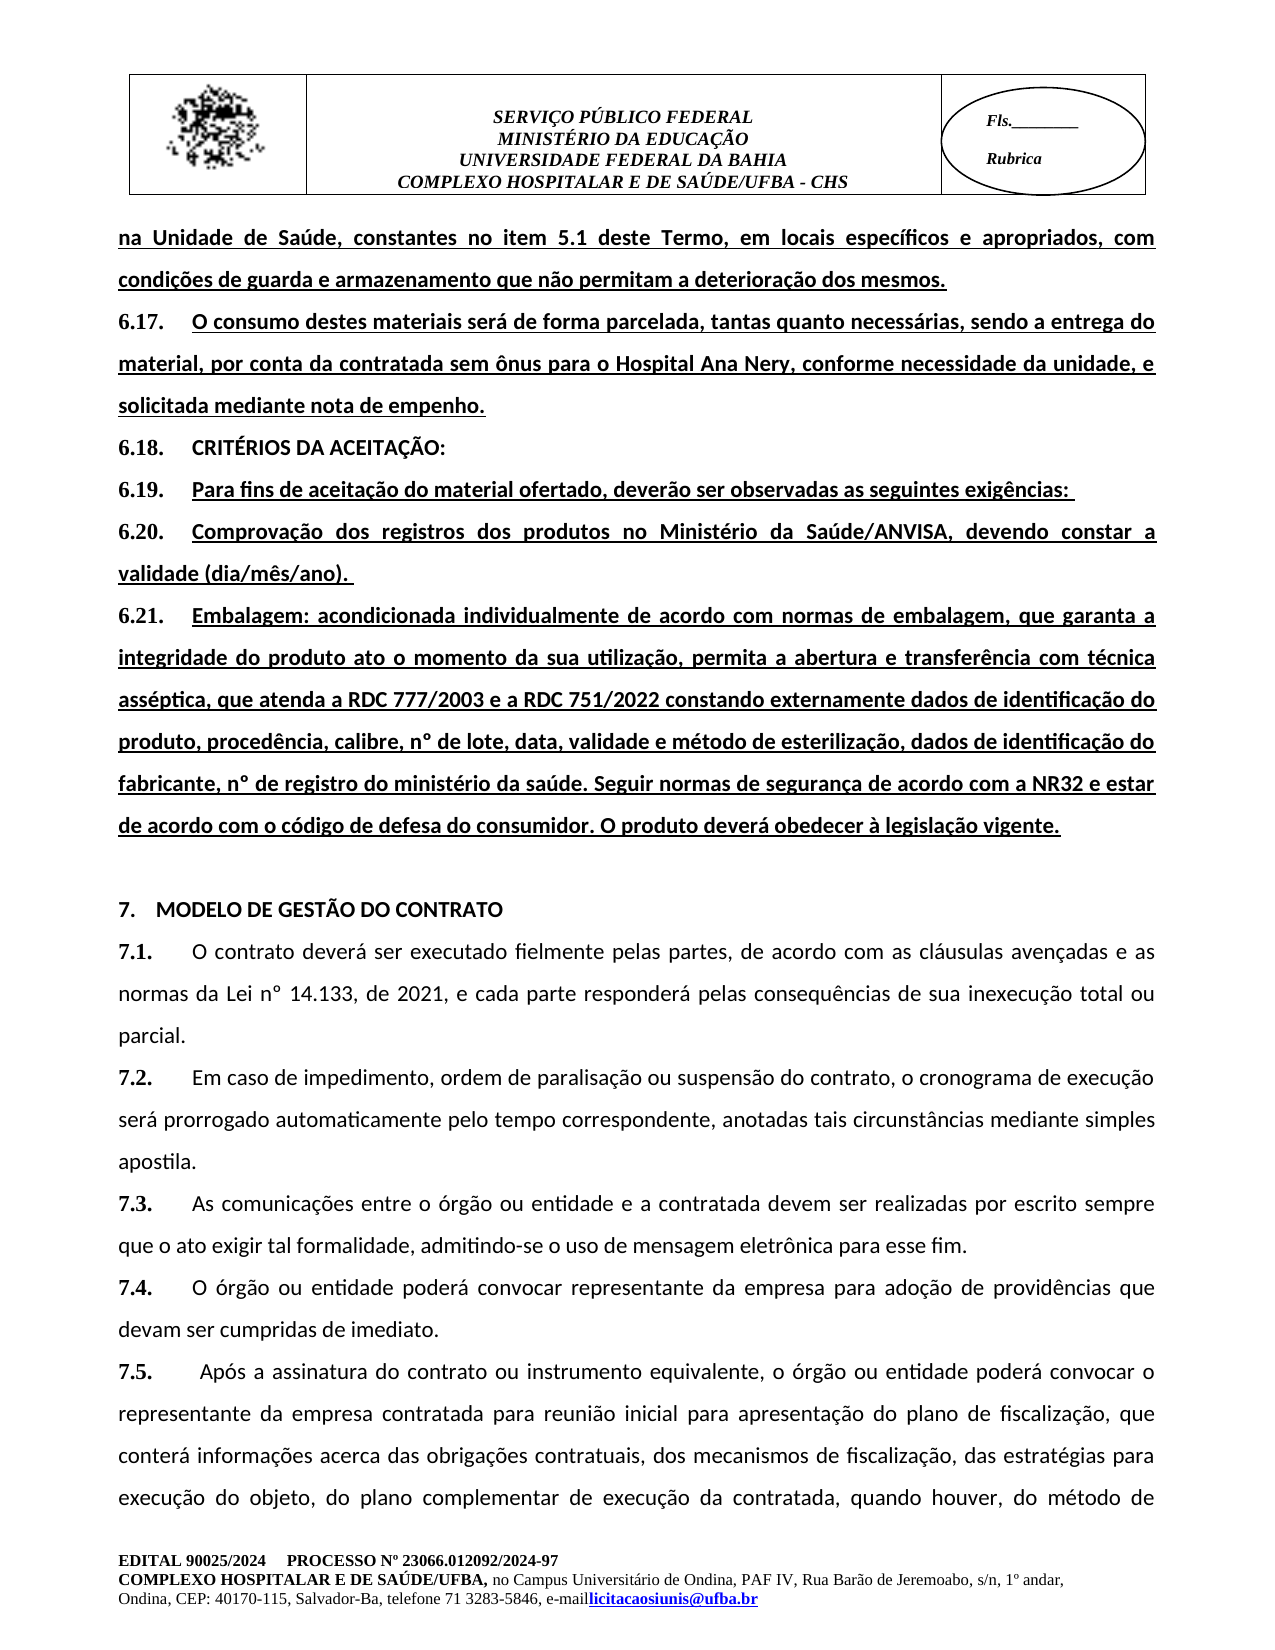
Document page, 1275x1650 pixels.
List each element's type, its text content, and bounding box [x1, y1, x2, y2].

list MODELO DE GESTÃO DO CONTRATO [118, 895, 1157, 923]
list As comunicações entre o órgão ou entidade e a contratada devem ser realizadas por escrito sempre que o ato exigir tal formalidade, admitindo-se o uso de mensagem eletrônica para esse fim. [118, 1189, 1157, 1259]
list Embalagem: acondicionada individualmente de acordo com normas de embalagem, que garanta a integridade do produto ato o momento da sua utilização, permita a abertura e transferência com técnica asséptica, que atenda a RDC 777/2003 e a RDC 751/2022 constando externamente dados de identificação do produto, procedência, calibre, nº de lote, data, validade e método de esterilização, dados de identificação do fabricante, nº de registro do ministério da saúde. Seguir normas de segurança de acordo com a NR32 e estar de acordo com o código de defesa do consumidor. O produto deverá obedecer à legislação vigente. [118, 601, 1157, 709]
list O órgão ou entidade poderá convocar representante da empresa para adoção de providências que devam ser cumpridas de imediato. [118, 1273, 1157, 1343]
list O consumo destes materiais será de forma parcelada, tantas quanto necessárias, sendo a entrega do material, por conta da contratada sem ônus para o Hospital Ana Nery, conforme necessidade da unidade, e solicitada mediante nota de empenho. [118, 307, 1157, 419]
list O contrato deverá ser executado fielmente pelas partes, de acordo com as cláusulas avençadas e as normas da Lei nº 14.133, de 2021, e cada parte responderá pelas consequências de sua inexecução total ou parcial. [118, 937, 1157, 1049]
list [118, 223, 1157, 293]
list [118, 1357, 1157, 1511]
list Em caso de impedimento, ordem de paralisação ou suspensão do contrato, o cronograma de execução será prorrogado automaticamente pelo tempo correspondente, anotadas tais circunstâncias mediante simples apostila. [118, 1063, 1157, 1175]
list CRITÉRIOS DA ACEITAÇÃO: [118, 433, 1157, 461]
list Embalagem: acondicionada individualmente de acordo com normas de embalagem, que garanta a integridade do produto ato o momento da sua utilização, permita a abertura e transferência com técnica asséptica, que atenda a RDC 777/2003 e a RDC 751/2022 constando externamente dados de identificação do produto, procedência, calibre, nº de lote, data, validade e método de esterilização, dados de identificação do fabricante, nº de registro do ministério da saúde. Seguir normas de segurança de acordo com a NR32 e estar de acordo com o código de defesa do consumidor. O produto deverá obedecer à legislação vigente. [118, 711, 1157, 839]
list Para fins de aceitação do material ofertado, deverão ser observadas as seguintes exigências: [118, 475, 1157, 503]
list Comprovação dos registros dos produtos no Ministério da Saúde/ANVISA, devendo constar a validade (dia/mês/ano). [118, 517, 1157, 587]
